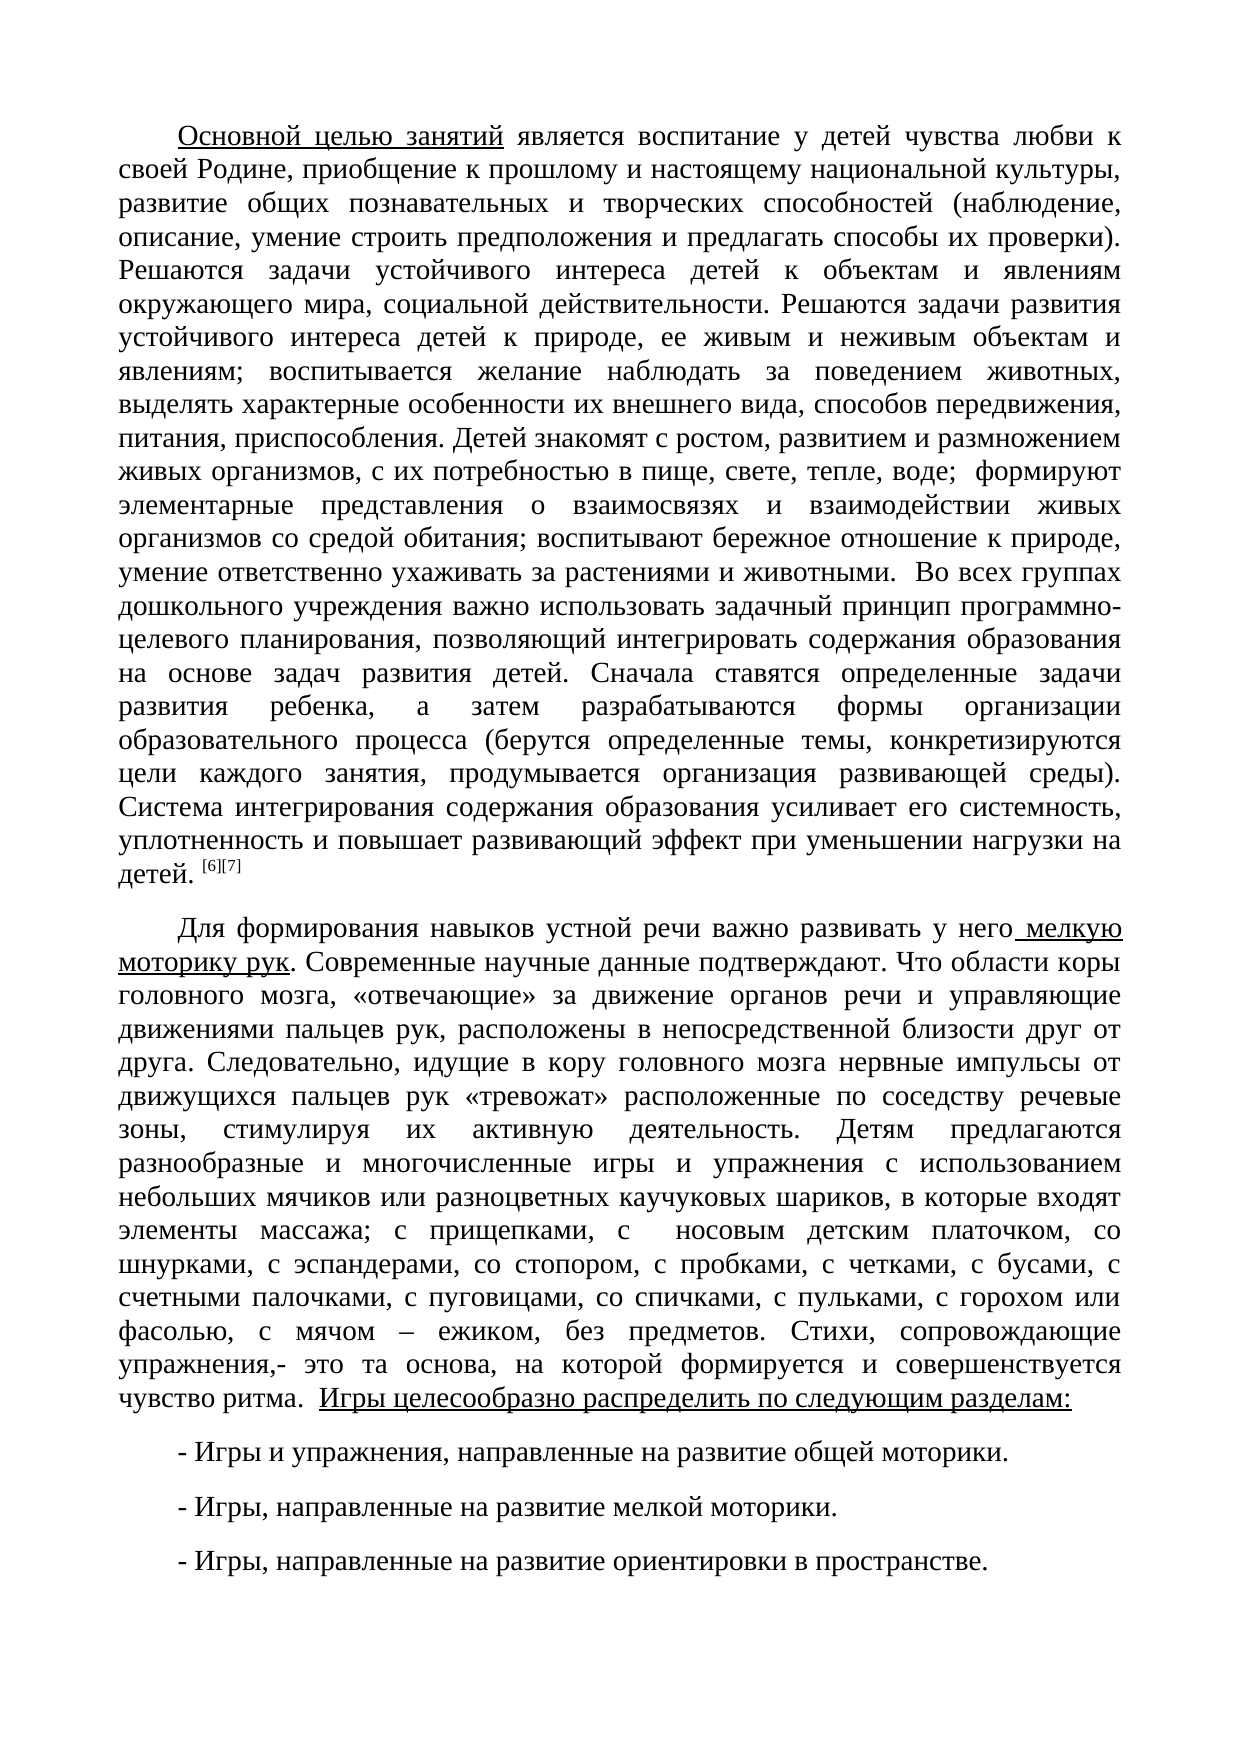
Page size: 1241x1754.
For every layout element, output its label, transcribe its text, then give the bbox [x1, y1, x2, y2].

text Основной целью занятий является воспитание у детей чувства любви к своей Родине, приобщение к прошлому и настоящему национальной культуры, развитие общих познавательных и творческих способностей (наблюдение, описание, умение строить предположения и предлагать способы их проверки). Решаются задачи устойчивого интереса детей к объектам и явлениям окружающего мира, социальной действительности. Решаются задачи развития устойчивого интереса детей к природе, ее живым и неживым объектам и явлениям; воспитывается желание наблюдать за поведением животных, выделять характерные особенности их внешнего вида, способов передвижения, питания, приспособления. Детей знакомят с ростом, развитием и размножением живых организмов, с их потребностью в пище, свете, тепле, воде; формируют элементарные представления о взаимосвязях и взаимодействии живых организмов со средой обитания; воспитывают бережное отношение к природе, умение ответственно ухаживать за растениями и животными. Во всех группах дошкольного учреждения важно использовать задачный принцип программно-целевого планирования, позволяющий интегрировать содержания образования на основе задач развития детей. Сначала ставятся определенные задачи развития ребенка, а затем разрабатываются формы организации образовательного процесса (берутся определенные темы, конкретизируются цели каждого занятия, продумывается организация развивающей среды). Система интегрирования содержания образования усиливает его системность, уплотненность и повышает развивающий эффект при уменьшении нагрузки на детей. [6][7] [118, 118, 1122, 889]
text - Игры и упражнения, направленные на развитие общей моторики. [118, 1434, 1122, 1468]
text Для формирования навыков устной речи важно развивать у него мелкую моторику рук. Современные научные данные подтверждают. Что области коры головного мозга, «отвечающие» за движение органов речи и управляющие движениями пальцев рук, расположены в непосредственной близости друг от друга. Следовательно, идущие в кору головного мозга нервные импульсы от движущихся пальцев рук «тревожат» расположенные по соседству речевые зоны, стимулируя их активную деятельность. Детям предлагаются разнообразные и многочисленные игры и упражнения с использованием небольших мячиков или разноцветных каучуковых шариков, в которые входят элементы массажа; с прищепками, с носовым детским платочком, со шнурками, с эспандерами, со стопором, с пробками, с четками, с бусами, с счетными палочками, с пуговицами, со спичками, с пульками, с горохом или фасолью, с мячом – ежиком, без предметов. Стихи, сопровождающие упражнения,- это та основа, на которой формируется и совершенствуется чувство ритма. Игры целесообразно распределить по следующим разделам: [118, 910, 1122, 1413]
text - Игры, направленные на развитие мелкой моторики. [118, 1489, 1122, 1522]
text - Игры, направленные на развитие ориентировки в пространстве. [118, 1543, 1122, 1577]
